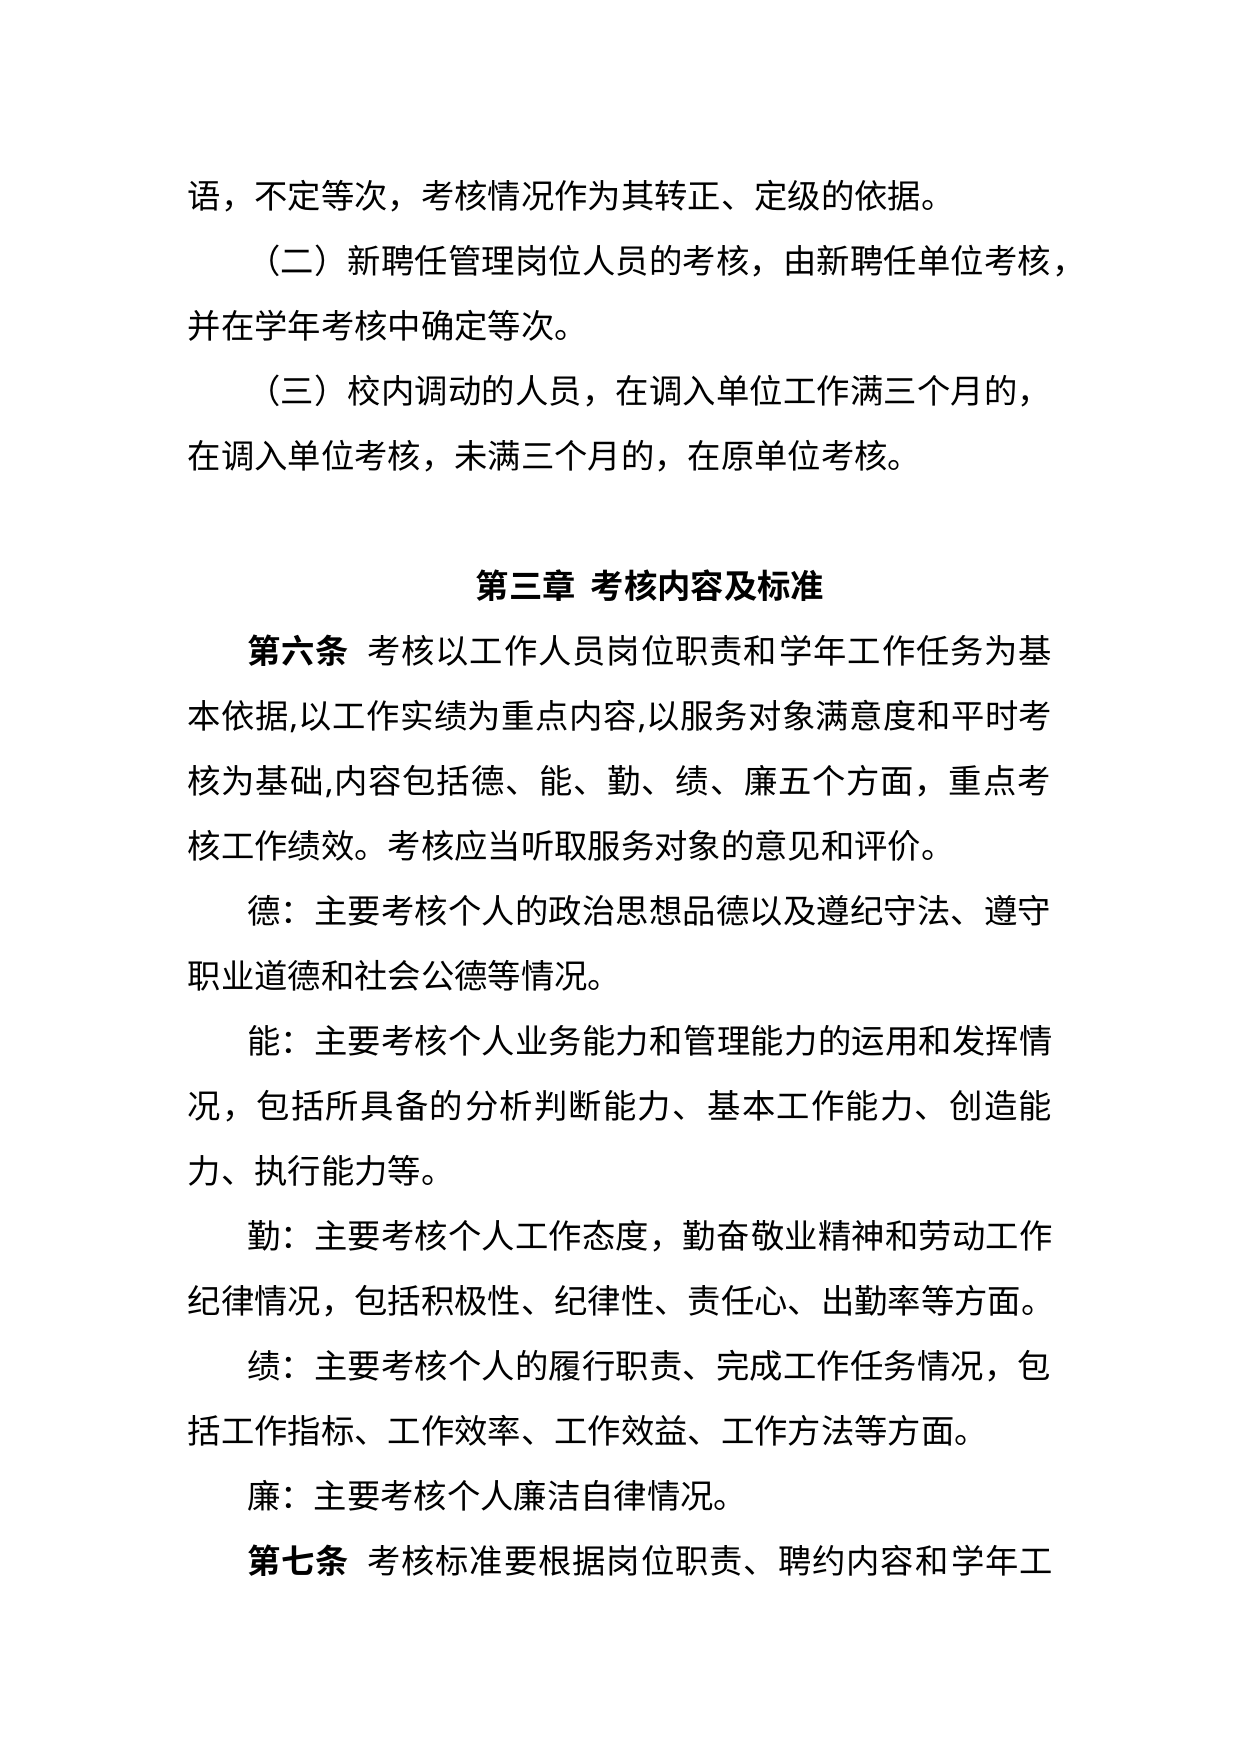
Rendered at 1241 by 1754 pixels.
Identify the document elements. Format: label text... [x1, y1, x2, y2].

text 第六条 考核以工作人员岗位职责和学年工作任务为基本依据,以工作实绩为重点内容,以服务对象满意度和平时考核为基础,内容包括德、能、勤、绩、廉五个方面，重点考核工作绩效。考核应当听取服务对象的意见和评价。 [187, 617, 1053, 877]
text 勤：主要考核个人工作态度，勤奋敬业精神和劳动工作纪律情况，包括积极性、纪律性、责任心、出勤率等方面。 [187, 1202, 1053, 1332]
text 廉：主要考核个人廉洁自律情况。 [187, 1462, 1053, 1527]
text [187, 1527, 1053, 1592]
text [187, 162, 1053, 227]
text （二）新聘任管理岗位人员的考核，由新聘任单位考核，并在学年考核中确定等次。 [187, 227, 1053, 357]
text 能：主要考核个人业务能力和管理能力的运用和发挥情况，包括所具备的分析判断能力、基本工作能力、创造能力、执行能力等。 [187, 1007, 1053, 1202]
text 绩：主要考核个人的履行职责、完成工作任务情况，包括工作指标、工作效率、工作效益、工作方法等方面。 [187, 1332, 1053, 1462]
text 德：主要考核个人的政治思想品德以及遵纪守法、遵守职业道德和社会公德等情况。 [187, 877, 1053, 1007]
text （三）校内调动的人员，在调入单位工作满三个月的，在调入单位考核，未满三个月的，在原单位考核。 [187, 357, 1053, 487]
text 第三章 考核内容及标准 [187, 552, 1053, 617]
